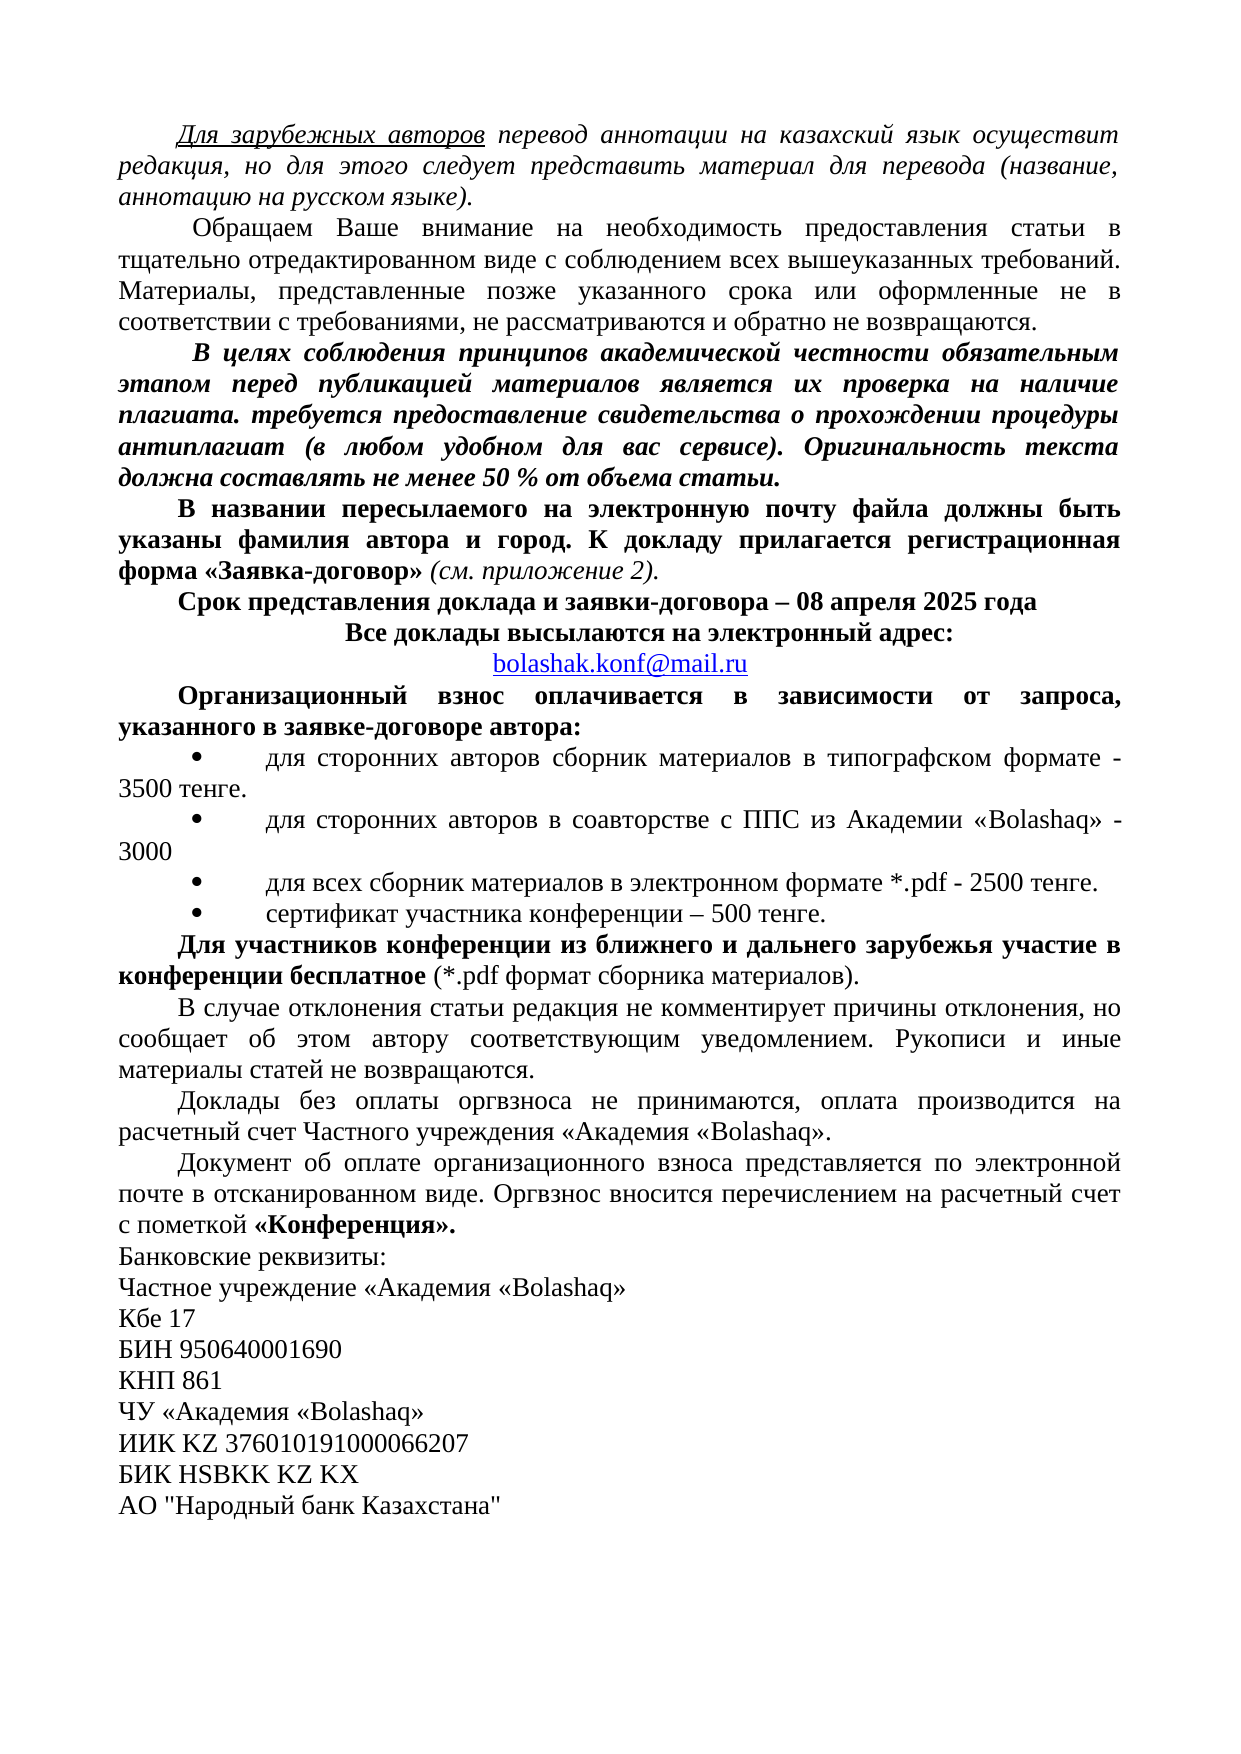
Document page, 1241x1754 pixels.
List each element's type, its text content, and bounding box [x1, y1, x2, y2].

text Доклады без оплаты оргвзноса не принимаются, оплата производится на расчетный счет Частного учреждения «Академия «Bolashaq». [118, 1084, 1122, 1146]
text ИИК KZ 376010191000066207 [118, 1427, 1122, 1458]
text КНП 861 [118, 1364, 1122, 1396]
text В целях соблюдения принципов академической честности обязательным этапом перед публикацией материалов является их проверка на наличие плагиата. требуется предоставление свидетельства о прохождении процедуры антиплагиат (в любом удобном для вас сервисе). Оригинальность текста должна составлять не менее 50 % от объема статьи. [118, 336, 1122, 492]
list для всех сборник материалов в электронном формате *.pdf - 2500 тенге. [118, 866, 1122, 897]
text Срок представления доклада и заявки-договора – 08 апреля 2025 года [118, 585, 1122, 616]
text В случае отклонения статьи редакция не комментирует причины отклонения, но сообщает об этом автору соответствующим уведомлением. Рукописи и иные материалы статей не возвращаются. [118, 991, 1122, 1084]
list В названии пересылаемого на электронную почту файла должны быть указаны фамилия автора и город. К докладу прилагается регистрационная форма «Заявка-договор» (см. приложение 2). [118, 492, 1122, 585]
list Организационный взнос оплачивается в зависимости от запроса, указанного в заявке-договоре автора: [118, 679, 1122, 741]
text Частное учреждение «Академия «Bolashaq» [118, 1271, 1122, 1302]
text БИК HSBKK KZ KX [118, 1458, 1122, 1489]
list bolashak.konf@mail.ru [118, 648, 1122, 679]
text Все доклады высылаются на электронный адрес: [118, 616, 1122, 648]
list для сторонних авторов сборник материалов в типографском формате - 3500 тенге. [118, 741, 1122, 803]
list для сторонних авторов в соавторстве с ППС из Академии «Bolashaq» -3000 [118, 803, 1122, 866]
text БИН 950640001690 [118, 1333, 1122, 1364]
text АО "Народный банк Казахстана" [118, 1489, 1122, 1520]
list Документ об оплате организационного взноса представляется по электронной почте в отсканированном виде. Оргвзнос вносится перечислением на расчетный счет с пометкой «Конференция». [118, 1146, 1122, 1240]
text Банковские реквизиты: [118, 1240, 1122, 1271]
text Кбе 17 [118, 1302, 1122, 1333]
text ЧУ «Академия «Bolashaq» [118, 1396, 1122, 1427]
text Для участников конференции из ближнего и дальнего зарубежья участие в конференции бесплатное (*.pdf формат сборника материалов). [118, 928, 1122, 991]
text Обращаем Ваше внимание на необходимость предоставления статьи в тщательно отредактированном виде с соблюдением всех вышеуказанных требований. Материалы, представленные позже указанного срока или оформленные не в соответствии с требованиями, не рассматриваются и обратно не возвращаются. [118, 212, 1122, 336]
list сертификат участника конференции – 500 тенге. [118, 897, 1122, 928]
list Для зарубежных авторов перевод аннотации на казахский язык осуществит редакция, но для этого следует представить материал для перевода (название, аннотацию на русском языке). [118, 118, 1122, 212]
